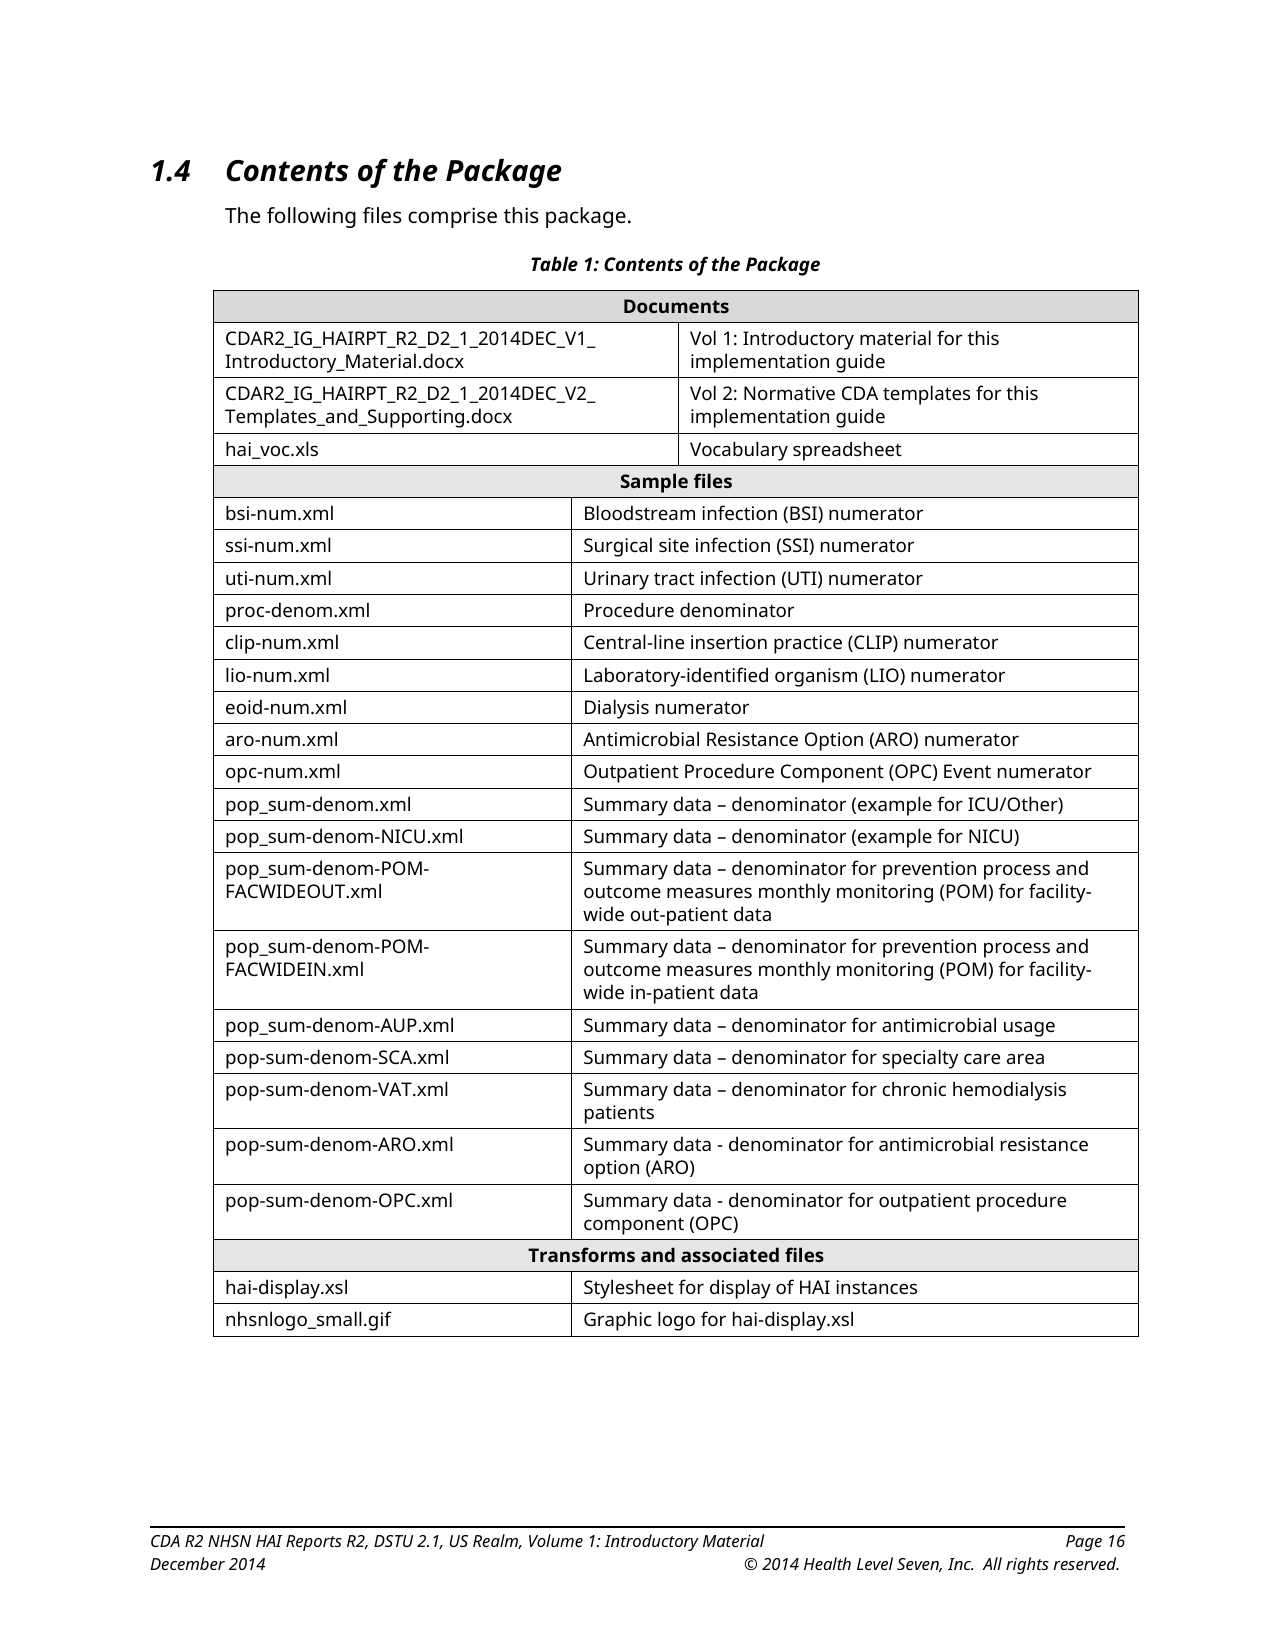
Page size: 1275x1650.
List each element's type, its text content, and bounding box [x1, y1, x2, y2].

table_cell Summary data – denominator (example for NICU) [572, 821, 1138, 852]
table_cell CDAR2_IG_HAIRPT_R2_D2_1_2014DEC_V2_ Templates_and_Supporting.docx [214, 378, 678, 432]
table_cell Summary data – denominator for specialty care area [572, 1042, 1138, 1073]
table_cell Summary data - denominator for antimicrobial resistance option (ARO) [572, 1129, 1138, 1183]
table_cell nhsnlogo_small.gif [214, 1304, 571, 1336]
table_cell pop_sum-denom-NICU.xml [214, 821, 571, 852]
table_cell pop_sum-denom-POM-FACWIDEOUT.xml [214, 853, 571, 930]
table_cell pop_sum-denom.xml [214, 789, 571, 820]
table_cell pop_sum-denom-POM-FACWIDEIN.xml [214, 931, 571, 1008]
table_cell Dialysis numerator [572, 692, 1138, 723]
table_cell eoid-num.xml [214, 692, 571, 723]
table_cell uti-num.xml [214, 563, 571, 594]
table_cell Outpatient Procedure Component (OPC) Event numerator [572, 756, 1138, 788]
table_cell pop_sum-denom-AUP.xml [214, 1010, 571, 1041]
table_cell bsi-num.xml [214, 498, 571, 529]
table_cell Surgical site infection (SSI) numerator [572, 530, 1138, 562]
table_cell Procedure denominator [572, 595, 1138, 626]
text The following files comprise this package. [225, 202, 1125, 229]
table_cell hai-display.xsl [214, 1272, 571, 1303]
table_cell Summary data – denominator for prevention process and outcome measures monthly monitoring (POM) for facility-wide in-patient data [572, 931, 1138, 1008]
table_cell Vocabulary spreadsheet [679, 434, 1138, 465]
table_cell Summary data – denominator for prevention process and outcome measures monthly monitoring (POM) for facility-wide out-patient data [572, 853, 1138, 930]
table_cell Laboratory-identified organism (LIO) numerator [572, 660, 1138, 691]
table_cell pop-sum-denom-ARO.xml [214, 1129, 571, 1183]
table_cell clip-num.xml [214, 627, 571, 658]
table_cell lio-num.xml [214, 660, 571, 691]
table_cell pop-sum-denom-VAT.xml [214, 1074, 571, 1128]
table_cell Summary data – denominator (example for ICU/Other) [572, 789, 1138, 820]
table_cell ssi-num.xml [214, 530, 571, 562]
table_cell Vol 2: Normative CDA templates for this implementation guide [679, 378, 1138, 432]
table_cell Antimicrobial Resistance Option (ARO) numerator [572, 724, 1138, 755]
table_cell pop-sum-denom-OPC.xml [214, 1185, 571, 1239]
table_cell opc-num.xml [214, 756, 571, 788]
table_cell Summary data – denominator for chronic hemodialysis patients [572, 1074, 1138, 1128]
table_cell aro-num.xml [214, 724, 571, 755]
table_cell Graphic logo for hai-display.xsl [572, 1304, 1138, 1336]
table_cell Bloodstream infection (BSI) numerator [572, 498, 1138, 529]
table_cell Summary data - denominator for outpatient procedure component (OPC) [572, 1185, 1138, 1239]
text Table 1: Contents of the Package [225, 250, 1125, 277]
table_cell hai_voc.xls [214, 434, 678, 465]
table_header Documents [214, 291, 1138, 322]
table_cell Summary data – denominator for antimicrobial usage [572, 1010, 1138, 1041]
table_cell Vol 1: Introductory material for this implementation guide [679, 323, 1138, 377]
table_cell Stylesheet for display of HAI instances [572, 1272, 1138, 1303]
table_cell Urinary tract infection (UTI) numerator [572, 563, 1138, 594]
table_cell proc-denom.xml [214, 595, 571, 626]
table_cell pop-sum-denom-SCA.xml [214, 1042, 571, 1073]
subtitle Contents of the Package [150, 150, 1125, 190]
table_cell CDAR2_IG_HAIRPT_R2_D2_1_2014DEC_V1_ Introductory_Material.docx [214, 323, 678, 377]
table_cell Sample files [214, 466, 1138, 497]
table_cell Transforms and associated files [214, 1240, 1138, 1271]
table_cell Central-line insertion practice (CLIP) numerator [572, 627, 1138, 658]
